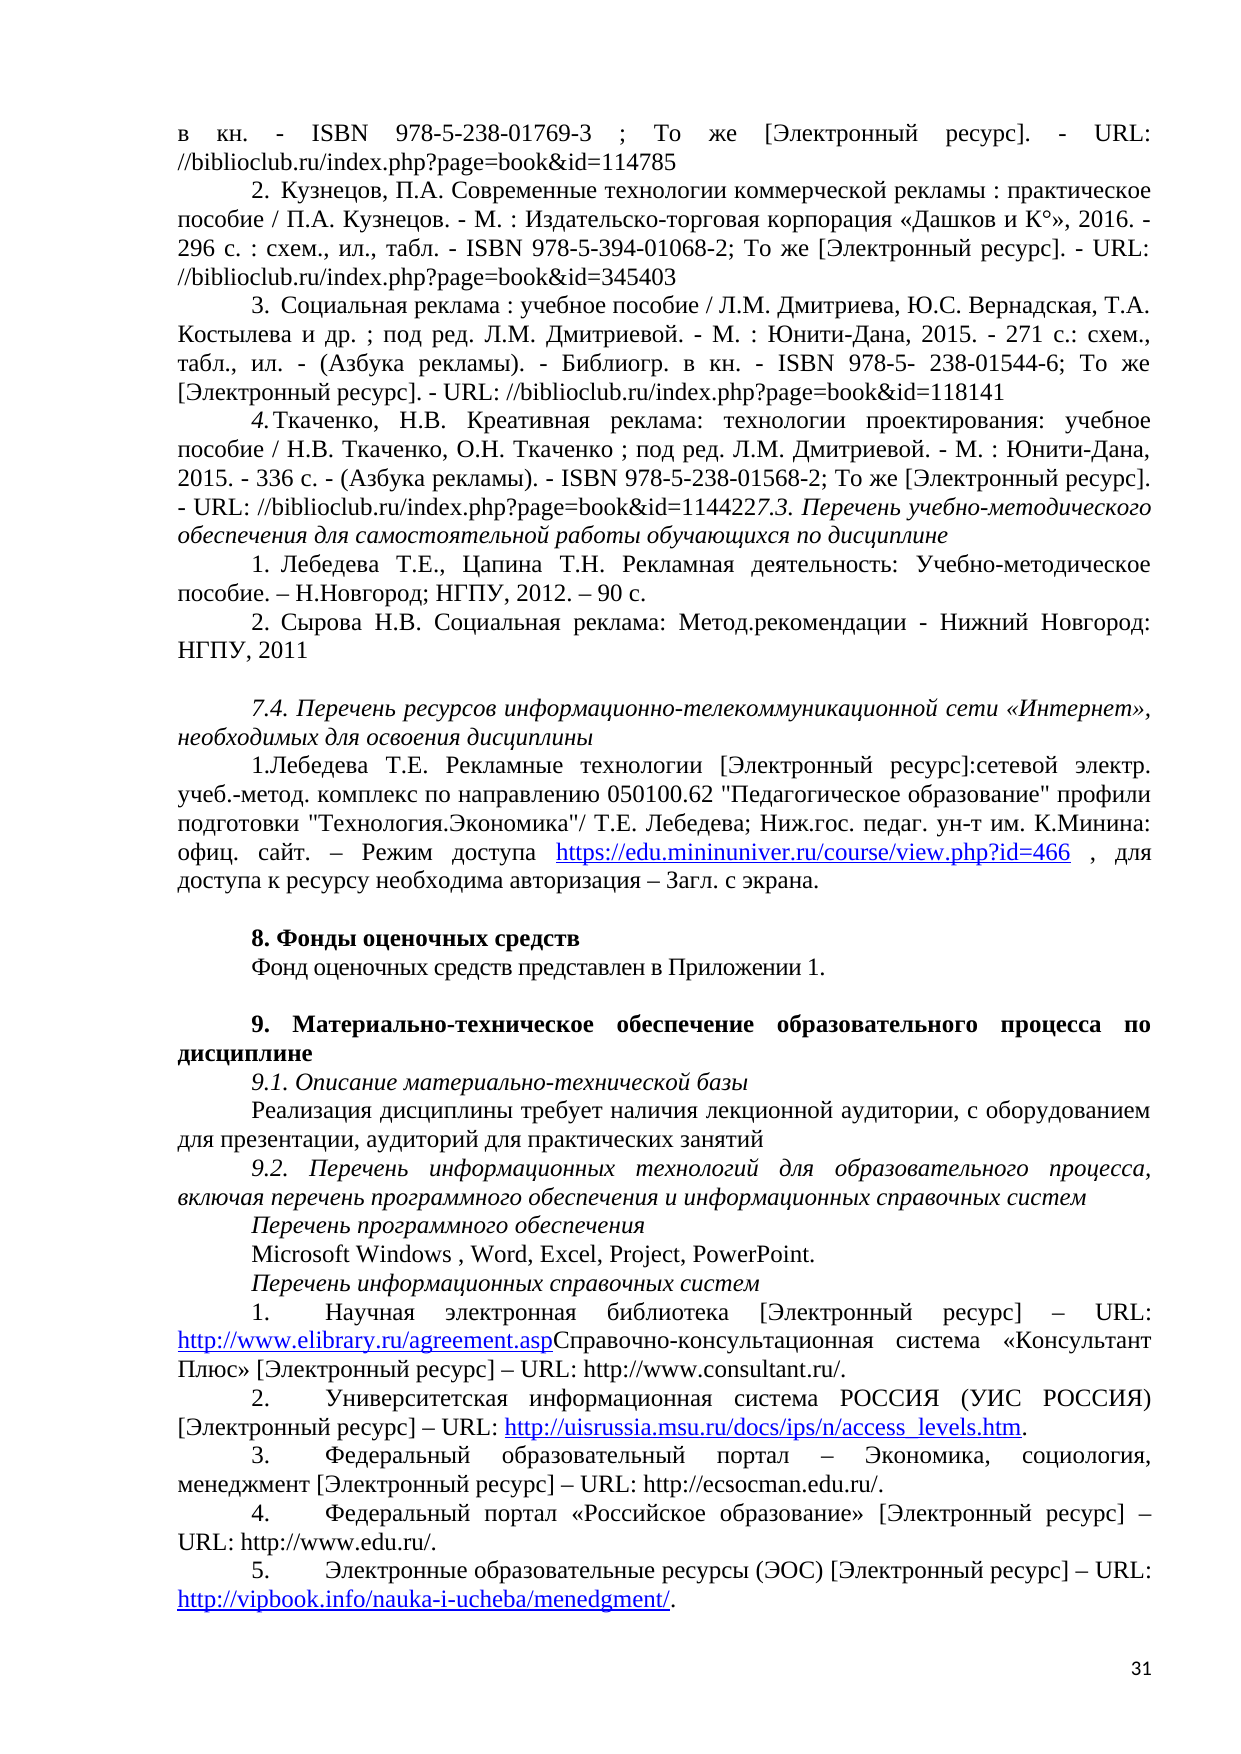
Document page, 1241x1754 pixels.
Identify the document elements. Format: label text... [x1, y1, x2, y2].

list Сырова Н.В. Социальная реклама: Метод.рекомендации - Нижний Новгород: НГПУ, 2011 [177, 607, 1152, 664]
list Лебедева Т.Е., Цапина Т.Н. Рекламная деятельность: Учебно-методическое пособие. – Н.Новгород; НГПУ, 2012. – 90 с. [177, 549, 1152, 607]
text Перечень программного обеспечения [177, 1211, 1152, 1239]
text Microsoft Windows , Word, Excel, Project, PowerPoint. [177, 1239, 1152, 1268]
list Ткаченко, Н.В. Креативная реклама: технологии проектирования: учебное пособие / Н.В. Ткаченко, О.Н. Ткаченко ; под ред. Л.М. Дмитриевой. - М. : Юнити-Дана, 2015. - 336 с. - (Азбука рекламы). - ISBN 978-5-238-01568-2; То же [Электронный ресурс]. - URL: //biblioclub.ru/index.php?page=book&id=1144227.3. Перечень учебно-методического обеспечения для самостоятельной работы обучающихся по дисциплине [177, 406, 1152, 549]
text 8. Фонды оценочных средств [177, 923, 1152, 952]
text Фонд оценочных средств представлен в Приложении 1. [177, 952, 1152, 981]
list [177, 118, 1152, 176]
list Университетская информационная система РОССИЯ (УИС РОССИЯ) [Электронный ресурс] – URL: http://uisrussia.msu.ru/docs/ips/n/access_levels.htm. [177, 1383, 1152, 1441]
text Реализация дисциплины требует наличия лекционной аудитории, с оборудованием для презентации, аудиторий для практических занятий [177, 1096, 1152, 1153]
list Социальная реклама : учебное пособие / Л.М. Дмитриева, Ю.С. Вернадская, Т.А. Костылева и др. ; под ред. Л.М. Дмитриевой. - М. : Юнити-Дана, 2015. - 271 с.: схем., табл., ил. - (Азбука рекламы). - Библиогр. в кн. - ISBN 978-5- 238-01544-6; То же [Электронный ресурс]. - URL: //biblioclub.ru/index.php?page=book&id=118141 [177, 291, 1152, 406]
text 9. Материально-техническое обеспечение образовательного процесса по дисциплине [177, 1009, 1152, 1067]
text 1.Лебедева Т.Е. Рекламные технологии [Электронный ресурс]:сетевой электр. учеб.-метод. комплекс по направлению 050100.62 "Педагогическое образование" профили подготовки "Технология.Экономика"/ Т.Е. Лебедева; Ниж.гос. педаг. ун-т им. К.Минина: офиц. сайт. – Режим доступа https://edu.mininuniver.ru/course/view.php?id=466 , для доступа к ресурсу необходима авторизация – Загл. с экрана. [177, 751, 1152, 894]
list Федеральный образовательный портал – Экономика, социология, менеджмент [Электронный ресурс] – URL: http://ecsocman.edu.ru/. [177, 1441, 1152, 1498]
list Научная электронная библиотека [Электронный ресурс] – URL: http://www.elibrary.ru/agreement.aspСправочно-консультационная система «Консультант Плюс» [Электронный ресурс] – URL: http://www.consultant.ru/. [177, 1297, 1152, 1383]
text 9.1. Описание материально-технической базы [177, 1067, 1152, 1096]
list Федеральный портал «Российское образование» [Электронный ресурс] – URL: http://www.edu.ru/. [177, 1498, 1152, 1556]
text 9.2. Перечень информационных технологий для образовательного процесса, включая перечень программного обеспечения и информационных справочных систем [177, 1153, 1152, 1211]
list Электронные образовательные ресурсы (ЭОС) [Электронный ресурс] – URL: http://vipbook.info/nauka-i-ucheba/menedgment/. [177, 1556, 1152, 1613]
list Кузнецов, П.А. Современные технологии коммерческой рекламы : практическое пособие / П.А. Кузнецов. - М. : Издательско-торговая корпорация «Дашков и К°», 2016. - 296 с. : схем., ил., табл. - ISBN 978-5-394-01068-2; То же [Электронный ресурс]. - URL: //biblioclub.ru/index.php?page=book&id=345403 [177, 176, 1152, 291]
text 7.4. Перечень ресурсов информационно-телекоммуникационной сети «Интернет», необходимых для освоения дисциплины [177, 693, 1152, 751]
text Перечень информационных справочных систем [177, 1268, 1152, 1297]
